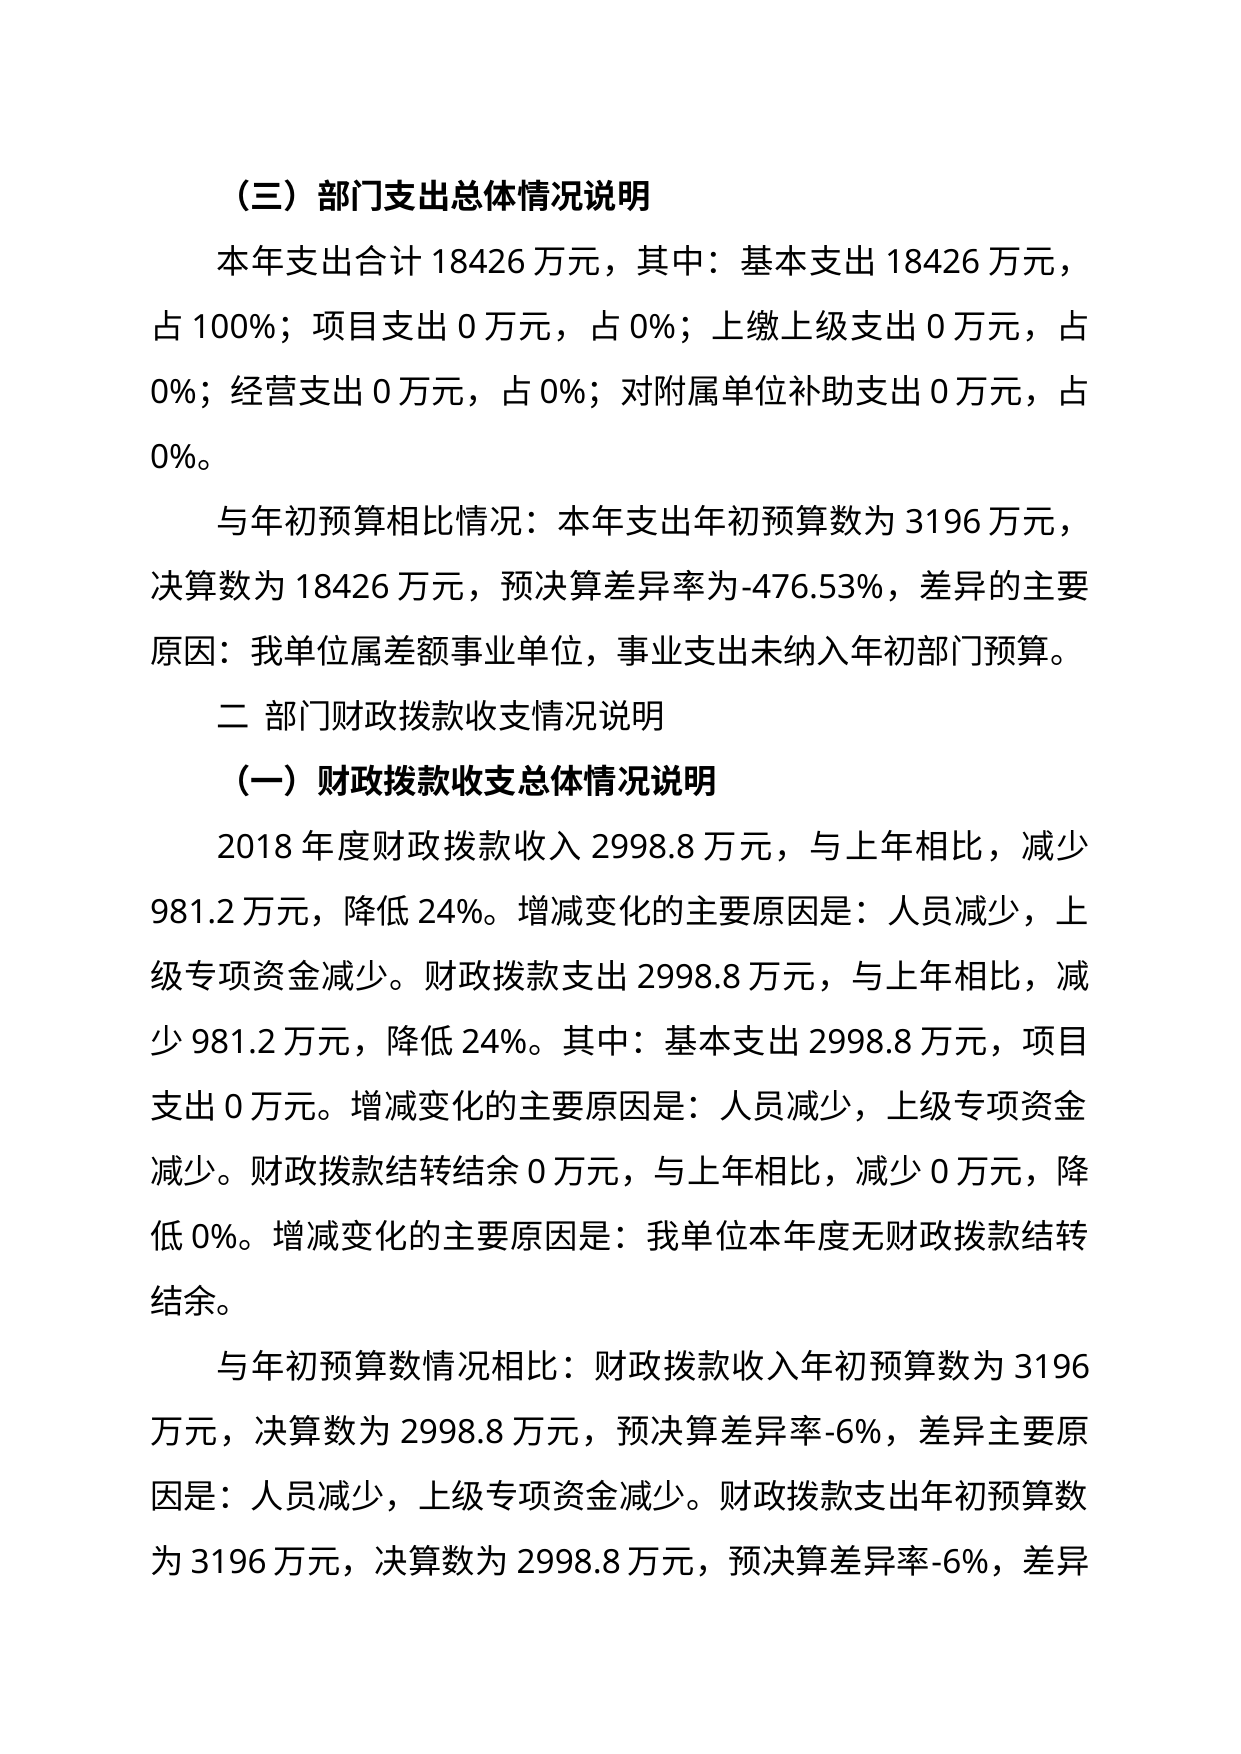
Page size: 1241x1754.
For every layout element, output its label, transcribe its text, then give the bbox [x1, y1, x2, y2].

text 与年初预算相比情况：本年支出年初预算数为3196万元，决算数为18426万元，预决算差异率为-476.53%，差异的主要原因：我单位属差额事业单位，事业支出未纳入年初部门预算。 [150, 487, 1090, 682]
text （三）部门支出总体情况说明 [150, 162, 1090, 227]
text 本年支出合计18426万元，其中：基本支出18426万元，占100%；项目支出0万元，占0%；上缴上级支出0万元，占0%；经营支出0万元，占0%；对附属单位补助支出0万元，占0%。 [150, 227, 1090, 487]
text 2018年度财政拨款收入2998.8万元，与上年相比，减少981.2万元，降低24%。增减变化的主要原因是：人员减少，上级专项资金减少。财政拨款支出2998.8万元，与上年相比，减少981.2万元，降低24%。其中：基本支出2998.8万元，项目支出0万元。增减变化的主要原因是：人员减少，上级专项资金减少。财政拨款结转结余0万元，与上年相比，减少0万元，降低0%。增减变化的主要原因是：我单位本年度无财政拨款结转结余。 [150, 812, 1090, 1332]
text （一）财政拨款收支总体情况说明 [150, 747, 1090, 812]
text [150, 1332, 1090, 1592]
text 二 部门财政拨款收支情况说明 [150, 682, 1090, 747]
